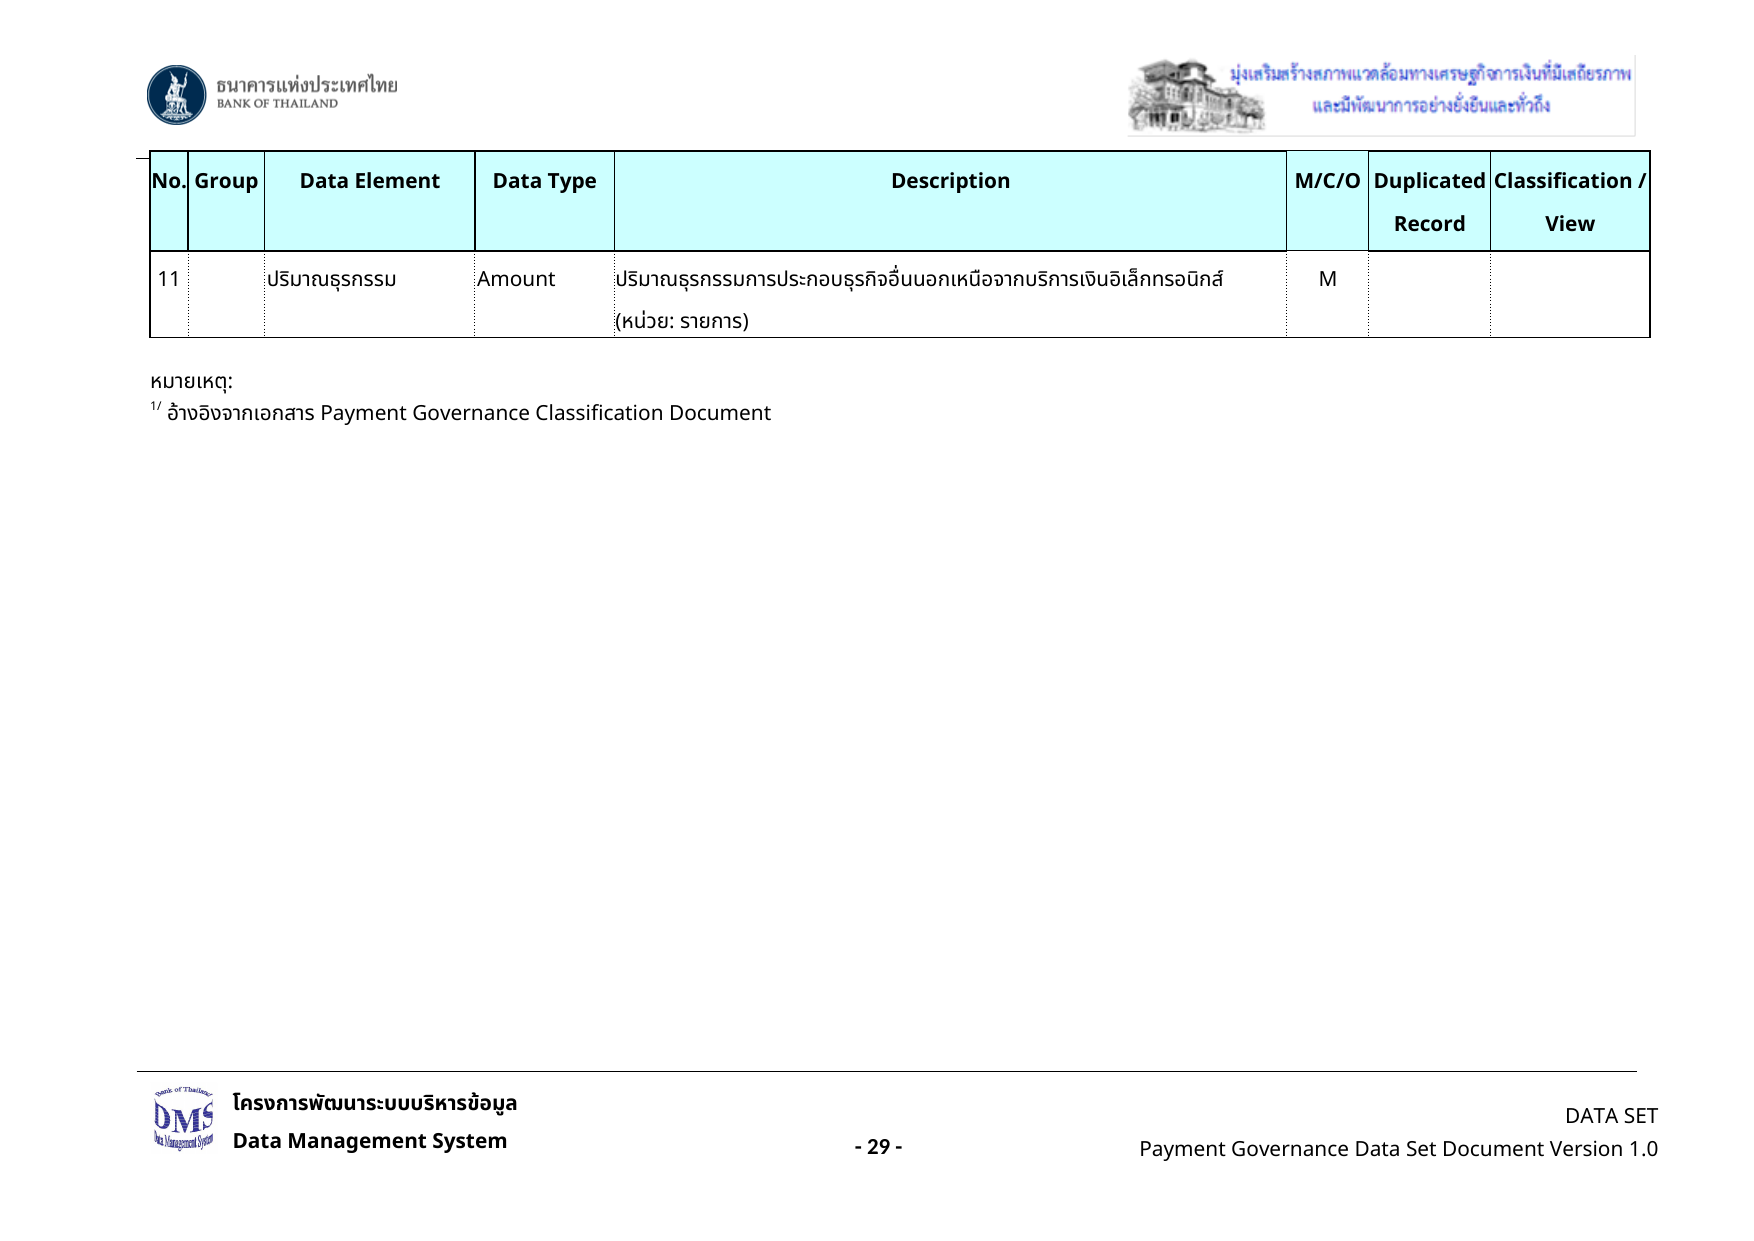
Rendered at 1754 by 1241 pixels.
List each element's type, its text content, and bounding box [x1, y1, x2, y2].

table_header No. [151, 152, 187, 250]
table_header Description [615, 152, 1286, 250]
table_header Duplicated Record [1369, 152, 1490, 250]
table_cell [1491, 252, 1649, 337]
table_cell Amount [475, 252, 614, 337]
table_header M/C/O [1287, 151, 1368, 250]
text หมายเหตุ: [150, 366, 1604, 398]
table_header Data Element [265, 152, 474, 250]
table_cell 11 [151, 252, 188, 337]
table_cell [188, 252, 264, 337]
picture [150, 1082, 218, 1154]
table_cell [1369, 252, 1491, 337]
table_header Data Type [476, 152, 614, 250]
table_header Classification / View [1491, 152, 1649, 250]
table_header Group [189, 152, 264, 250]
picture [1127, 55, 1637, 138]
text 1/ อ้างอิงจากเอกสาร Payment Governance Classification Document [150, 398, 1604, 429]
table_cell M [1287, 251, 1369, 337]
table_cell ปริมาณธุรกรรมการประกอบธุรกิจอื่นนอกเหนือจากบริการเงินอิเล็กทรอนิกส์ (หน่วย: รายการ) [614, 252, 1287, 337]
picture [137, 56, 410, 134]
table_cell ปริมาณธุรกรรม [265, 252, 475, 337]
